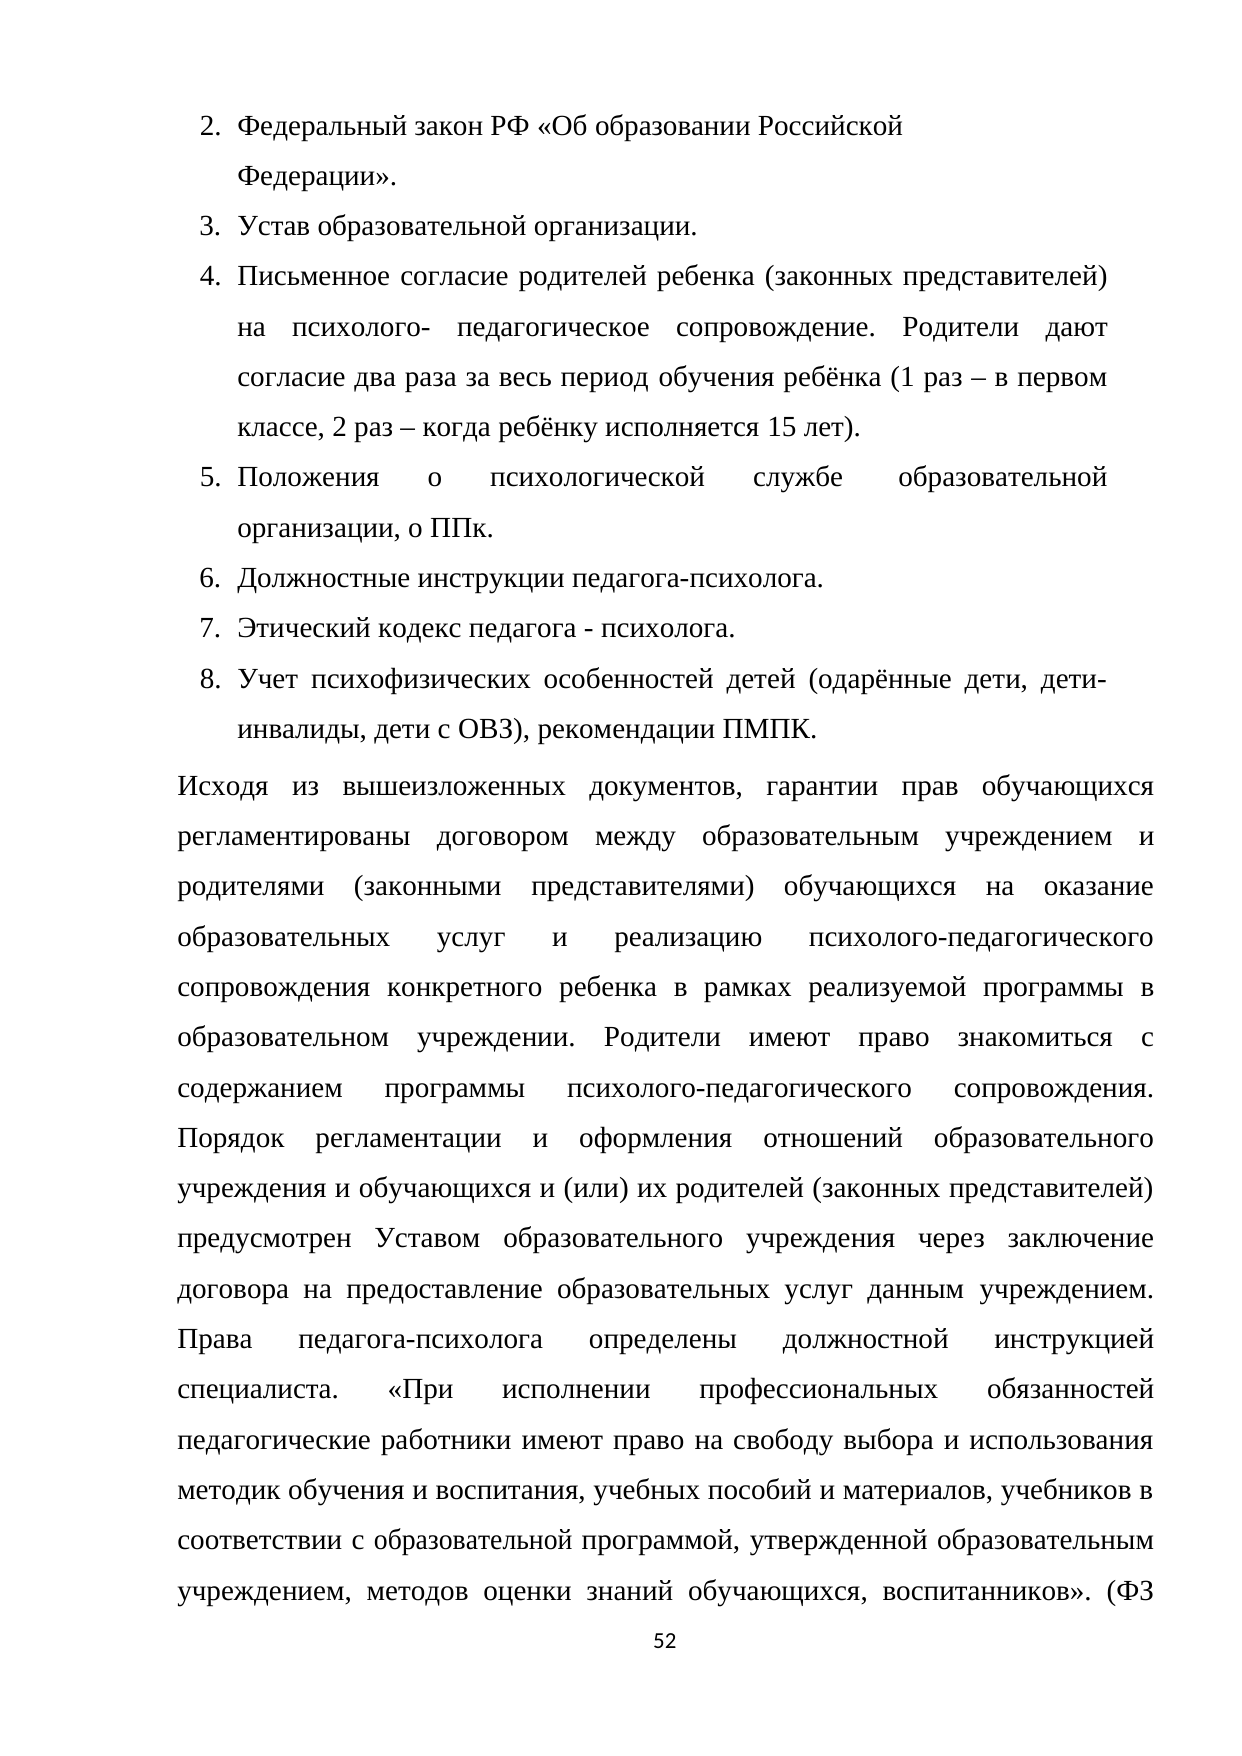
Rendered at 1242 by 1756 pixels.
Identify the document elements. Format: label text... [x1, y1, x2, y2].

list Положения о психологической службе образовательной организации, о ППк. [199, 459, 1107, 543]
list Учет психофизических особенностей детей (одарённые дети, дети- инвалиды, дети с ОВЗ), рекомендации ПМПК. [199, 661, 1107, 745]
list Письменное согласие родителей ребенка (законных представителей) на психолого- педагогическое сопровождение. Родители дают согласие два раза за весь период обучения ребёнка (1 раз – в первом классе, 2 раз – когда ребёнку исполняется 15 лет). [199, 258, 1108, 443]
list Устав образовательной организации. [199, 208, 1196, 241]
list Этический кодекс педагога - психолога. [199, 610, 1196, 644]
list Федеральный закон РФ «Об образовании Российской Федерации». [199, 108, 1019, 191]
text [177, 768, 1154, 1606]
list Должностные инструкции педагога-психолога. [199, 560, 1196, 594]
